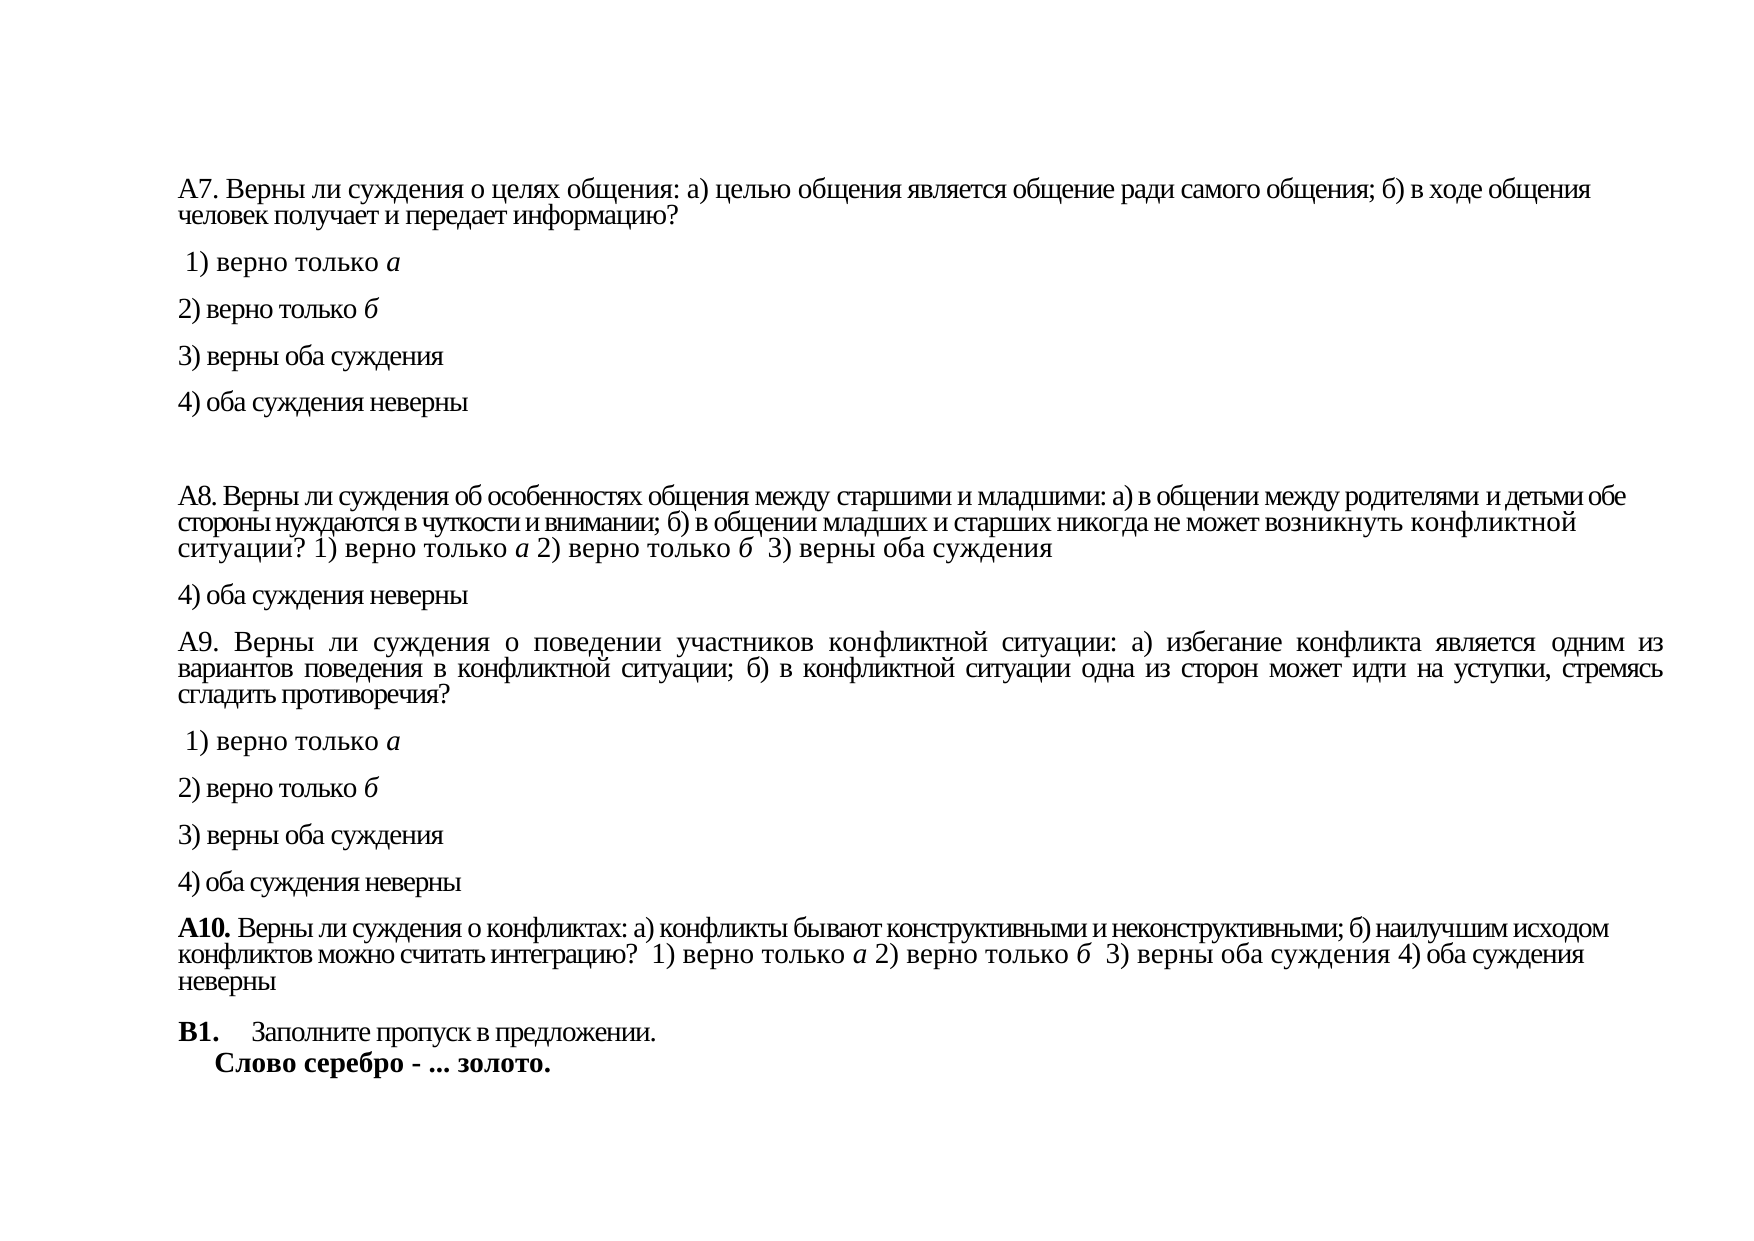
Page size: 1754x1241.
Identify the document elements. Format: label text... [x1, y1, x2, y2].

text 4) оба суждения неверны [178, 870, 1401, 896]
text А7. Верны ли суждения о целях общения: а) целью общения является общение ради самого общения; б) в ходе общения человек получает и передает информацию? [177, 177, 1665, 229]
text А10. Верны ли суждения о конфликтах: а) конфликты бывают конструктивными и неконструктивными; б) наилучшим исходом конфликтов можно считать интеграцию? 1) верно только а 2) верно только б 3) верны оба суждения 4) оба суждения неверны [178, 917, 1665, 995]
text 4) оба суждения неверны [178, 584, 1665, 610]
text 4) оба суждения неверны [178, 391, 1401, 417]
text 3) верны оба суждения [178, 344, 1401, 370]
text 1) верно только а [177, 250, 1665, 276]
text 2) верно только б [178, 776, 1665, 802]
text 1) верно только а [177, 729, 1664, 756]
text А8. Верны ли суждения об особенностях общения между старшими и младшими: а) в общении между родителями и детьми обе стороны нуждаются в чуткости и внимании; б) в общении младших и старших никогда не может возникнуть конфликтной ситуации? 1) верно только а 2) верно только б 3) верны оба суждения [177, 485, 1665, 563]
text 3) верны оба суждения [178, 823, 1401, 849]
text А9. Верны ли суждения о поведении участников конфликтной ситуации: а) избегание конфликта является одним из вариантов поведения в конфликтной ситуации; б) в конфликтной ситуации одна из сторон может идти на уступки, стремясь сгладить противоречия? [177, 631, 1664, 709]
text В1. Заполните пропуск в предложении. Слово серебро - ... золото. [178, 1016, 1533, 1079]
text 2) верно только б [178, 297, 1665, 323]
